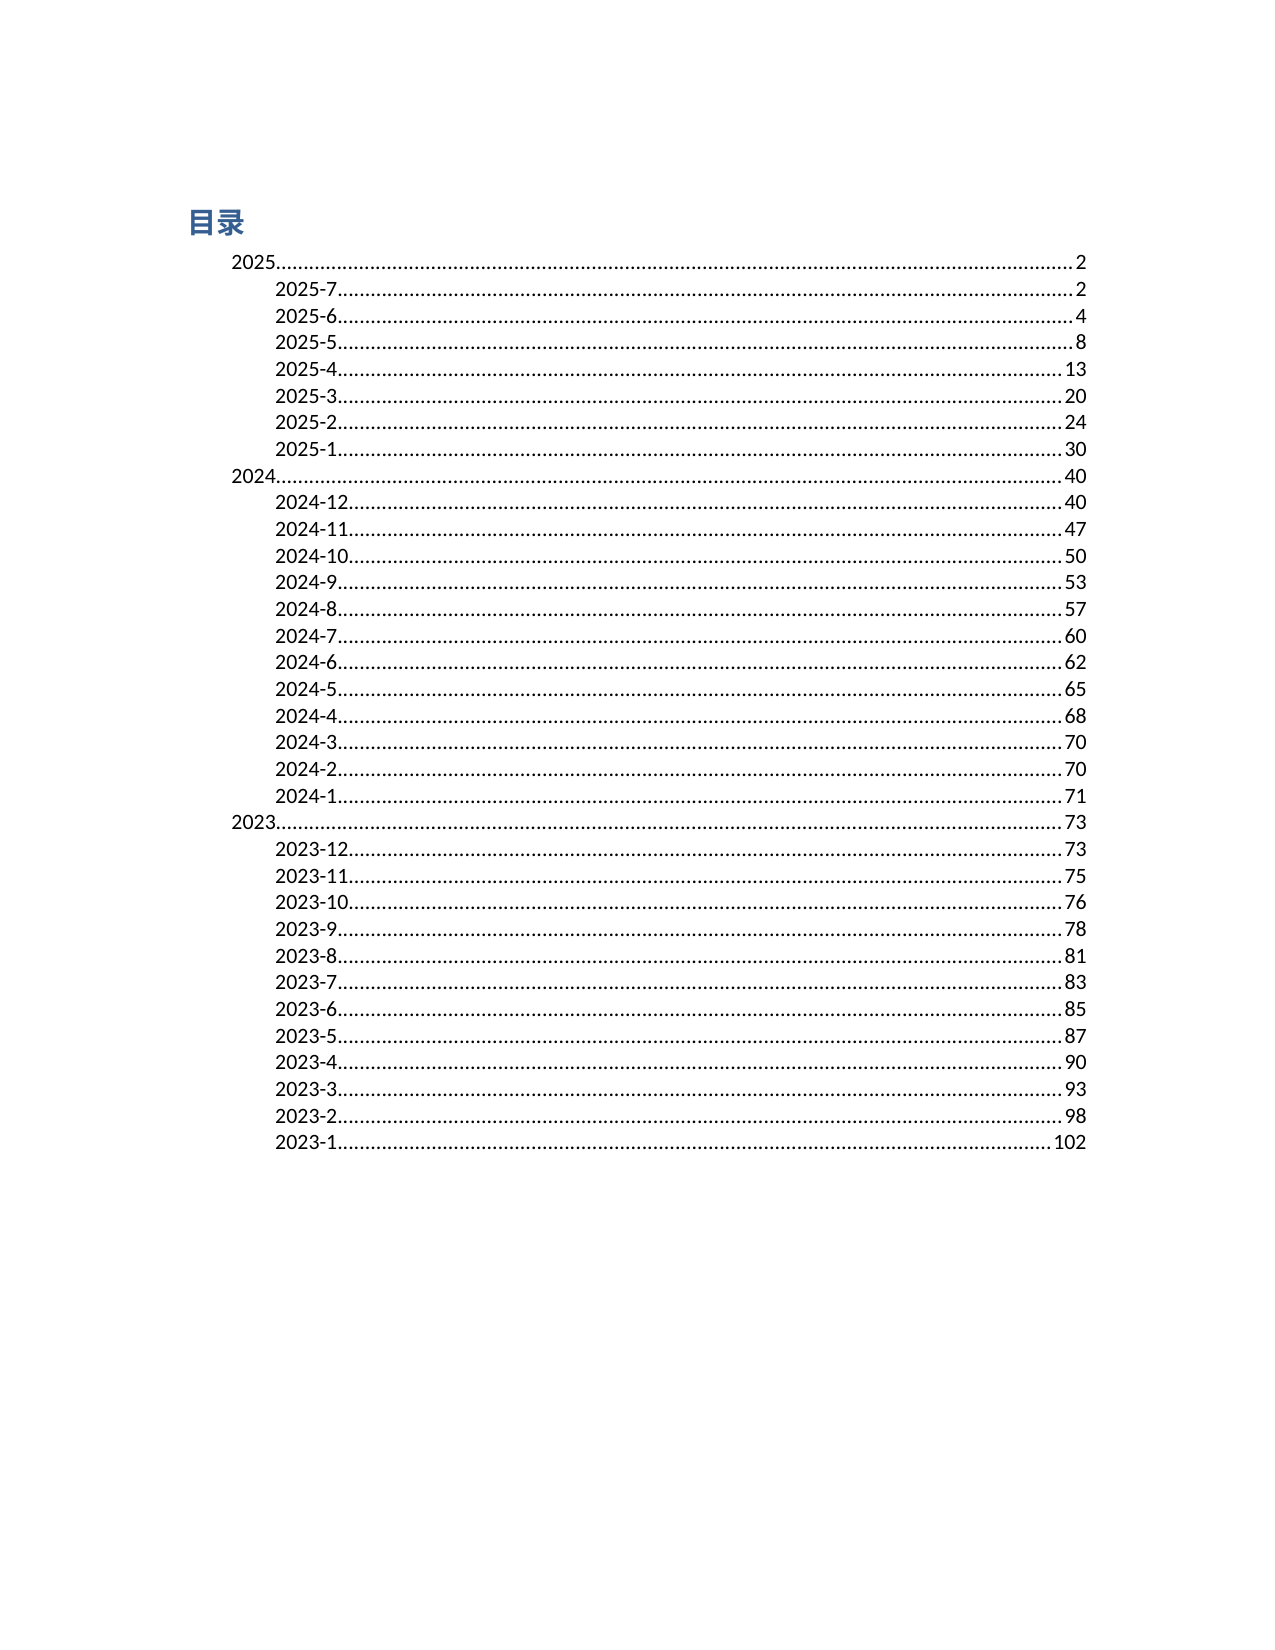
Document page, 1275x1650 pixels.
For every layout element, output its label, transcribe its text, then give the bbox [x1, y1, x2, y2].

text 2023-7 83 [275, 968, 1087, 995]
text 2025-7 2 [275, 275, 1087, 302]
text 2024-9 53 [275, 568, 1087, 595]
text 2025 2 [231, 248, 1087, 275]
text 2025-6 4 [275, 302, 1087, 328]
text 2024-7 60 [275, 622, 1087, 648]
text 2023-11 75 [275, 862, 1087, 888]
text 2023-10 76 [275, 888, 1087, 915]
text 2023-12 73 [275, 835, 1087, 862]
text 2023-2 98 [275, 1102, 1087, 1128]
text 2024-3 70 [275, 728, 1087, 755]
text 2024 40 [231, 462, 1087, 488]
text 2023-6 85 [275, 995, 1087, 1022]
text 2024-11 47 [275, 515, 1087, 542]
text 2025-5 8 [275, 328, 1087, 355]
text 目录 [187, 200, 1087, 242]
text 2024-5 65 [275, 675, 1087, 702]
text 2024-4 68 [275, 702, 1087, 728]
text 2024-12 40 [275, 488, 1087, 515]
text 2023 73 [231, 808, 1087, 835]
text 2023-3 93 [275, 1075, 1087, 1102]
text 2024-8 57 [275, 595, 1087, 622]
text 2025-1 30 [275, 435, 1087, 462]
text 2024-2 70 [275, 755, 1087, 782]
text 2024-6 62 [275, 648, 1087, 675]
text 2025-4 13 [275, 355, 1087, 382]
text 2023-5 87 [275, 1022, 1087, 1048]
text 2023-1 102 [275, 1128, 1087, 1155]
text 2023-9 78 [275, 915, 1087, 942]
text 2023-4 90 [275, 1048, 1087, 1075]
text 2025-2 24 [275, 408, 1087, 435]
text 2024-1 71 [275, 782, 1087, 808]
text 2025-3 20 [275, 382, 1087, 408]
text 2023-8 81 [275, 942, 1087, 968]
text 2024-10 50 [275, 542, 1087, 568]
